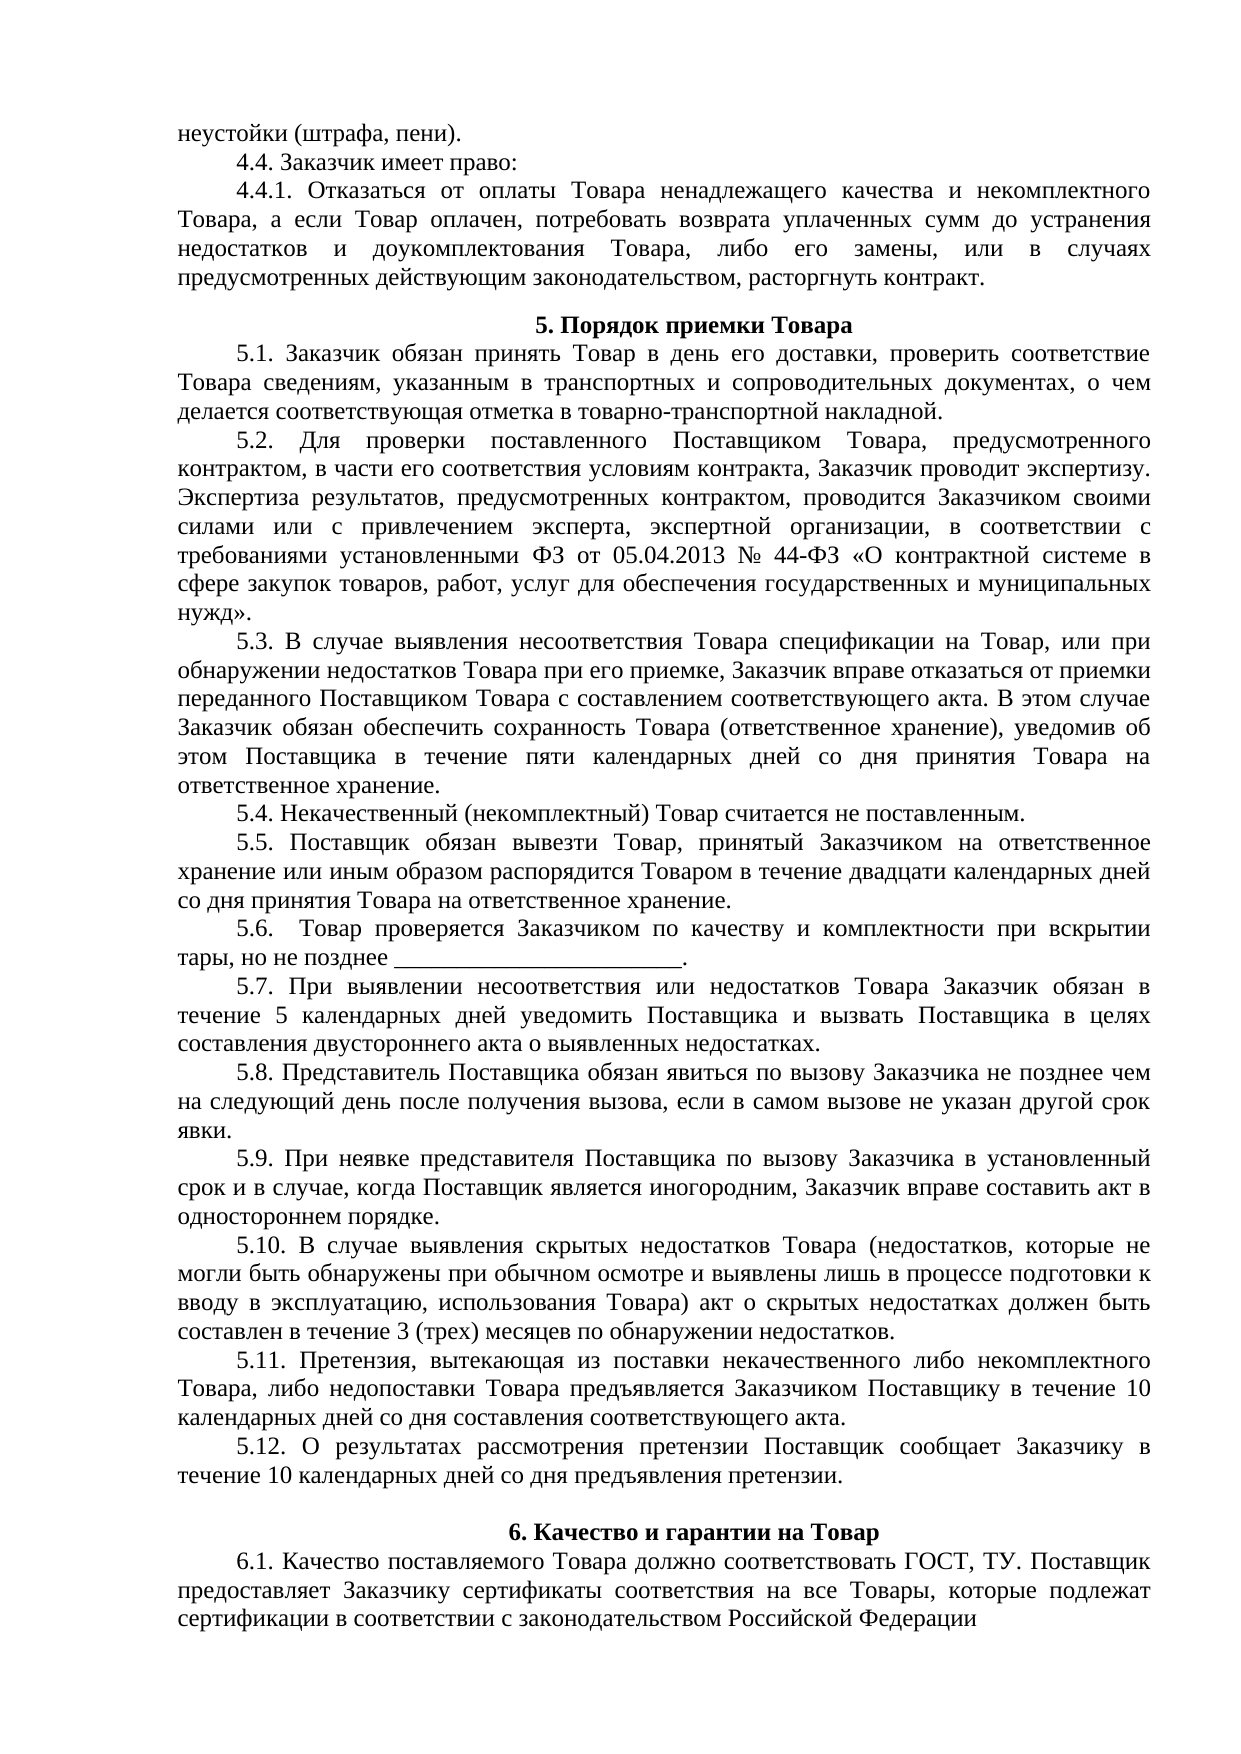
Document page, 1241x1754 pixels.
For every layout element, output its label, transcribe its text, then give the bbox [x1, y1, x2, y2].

text 6.1. Качество поставляемого Товара должно соответствовать ГОСТ, ТУ. Поставщик предоставляет Заказчику сертификаты соответствия на все Товары, которые подлежат сертификации в соответствии с законодательством Российской Федерации [177, 1546, 1152, 1632]
text 5.5. Поставщик обязан вывезти Товар, принятый Заказчиком на ответственное хранение или иным образом распорядится Товаром в течение двадцати календарных дней со дня принятия Товара на ответственное хранение. [177, 827, 1152, 913]
text 4.4. Заказчик имеет право: [177, 147, 1152, 176]
text 4.4.1. Отказаться от оплаты Товара ненадлежащего качества и некомплектного Товара, а если Товар оплачен, потребовать возврата уплаченных сумм до устранения недостатков и доукомплектования Товара, либо его замены, или в случаях предусмотренных действующим законодательством, расторгнуть контракт. [177, 176, 1152, 291]
text 6. Качество и гарантии на Товар [177, 1517, 1152, 1546]
text 5.4. Некачественный (некомплектный) Товар считается не поставленным. [177, 798, 1152, 827]
text 5.8. Представитель Поставщика обязан явиться по вызову Заказчика не позднее чем на следующий день после получения вызова, если в самом вызове не указан другой срок явки. [177, 1057, 1152, 1143]
text 5. Порядок приемки Товара [177, 310, 1152, 338]
text 5.3. В случае выявления несоответствия Товара спецификации на Товар, или при обнаружении недостатков Товара при его приемке, Заказчик вправе отказаться от приемки переданного Поставщиком Товара с составлением соответствующего акта. В этом случае Заказчик обязан обеспечить сохранность Товара (ответственное хранение), уведомив об этом Поставщика в течение пяти календарных дней со дня принятия Товара на ответственное хранение. [177, 626, 1152, 798]
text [177, 118, 1152, 147]
text 5.6. Товар проверяется Заказчиком по качеству и комплектности при вскрытии тары, но не позднее _______________________. [177, 913, 1152, 971]
text 5.9. При неявке представителя Поставщика по вызову Заказчика в установленный срок и в случае, когда Поставщик является иногородним, Заказчик вправе составить акт в одностороннем порядке. [177, 1143, 1152, 1230]
text 5.1. Заказчик обязан принять Товар в день его доставки, проверить соответствие Товара сведениям, указанным в транспортных и сопроводительных документах, о чем делается соответствующая отметка в товарно-транспортной накладной. [177, 338, 1152, 425]
text 5.2. Для проверки поставленного Поставщиком Товара, предусмотренного контрактом, в части его соответствия условиям контракта, Заказчик проводит экспертизу. Экспертиза результатов, предусмотренных контрактом, проводится Заказчиком своими силами или с привлечением эксперта, экспертной организации, в соответствии с требованиями установленными ФЗ от 05.04.2013 № 44-ФЗ «О контрактной системе в сфере закупок товаров, работ, услуг для обеспечения государственных и муниципальных нужд». [177, 425, 1152, 626]
text 5.11. Претензия, вытекающая из поставки некачественного либо некомплектного Товара, либо недопоставки Товара предъявляется Заказчиком Поставщику в течение 10 календарных дней со дня составления соответствующего акта. [177, 1345, 1152, 1431]
text 5.7. При выявлении несоответствия или недостатков Товара Заказчик обязан в течение 5 календарных дней уведомить Поставщика и вызвать Поставщика в целях составления двустороннего акта о выявленных недостатках. [177, 971, 1152, 1057]
text 5.12. О результатах рассмотрения претензии Поставщик сообщает Заказчику в течение 10 календарных дней со дня предъявления претензии. [177, 1431, 1152, 1488]
text 5.10. В случае выявления скрытых недостатков Товара (недостатков, которые не могли быть обнаружены при обычном осмотре и выявлены лишь в процессе подготовки к вводу в эксплуатацию, использования Товара) акт о скрытых недостатках должен быть составлен в течение 3 (трех) месяцев по обнаружении недостатков. [177, 1230, 1152, 1345]
